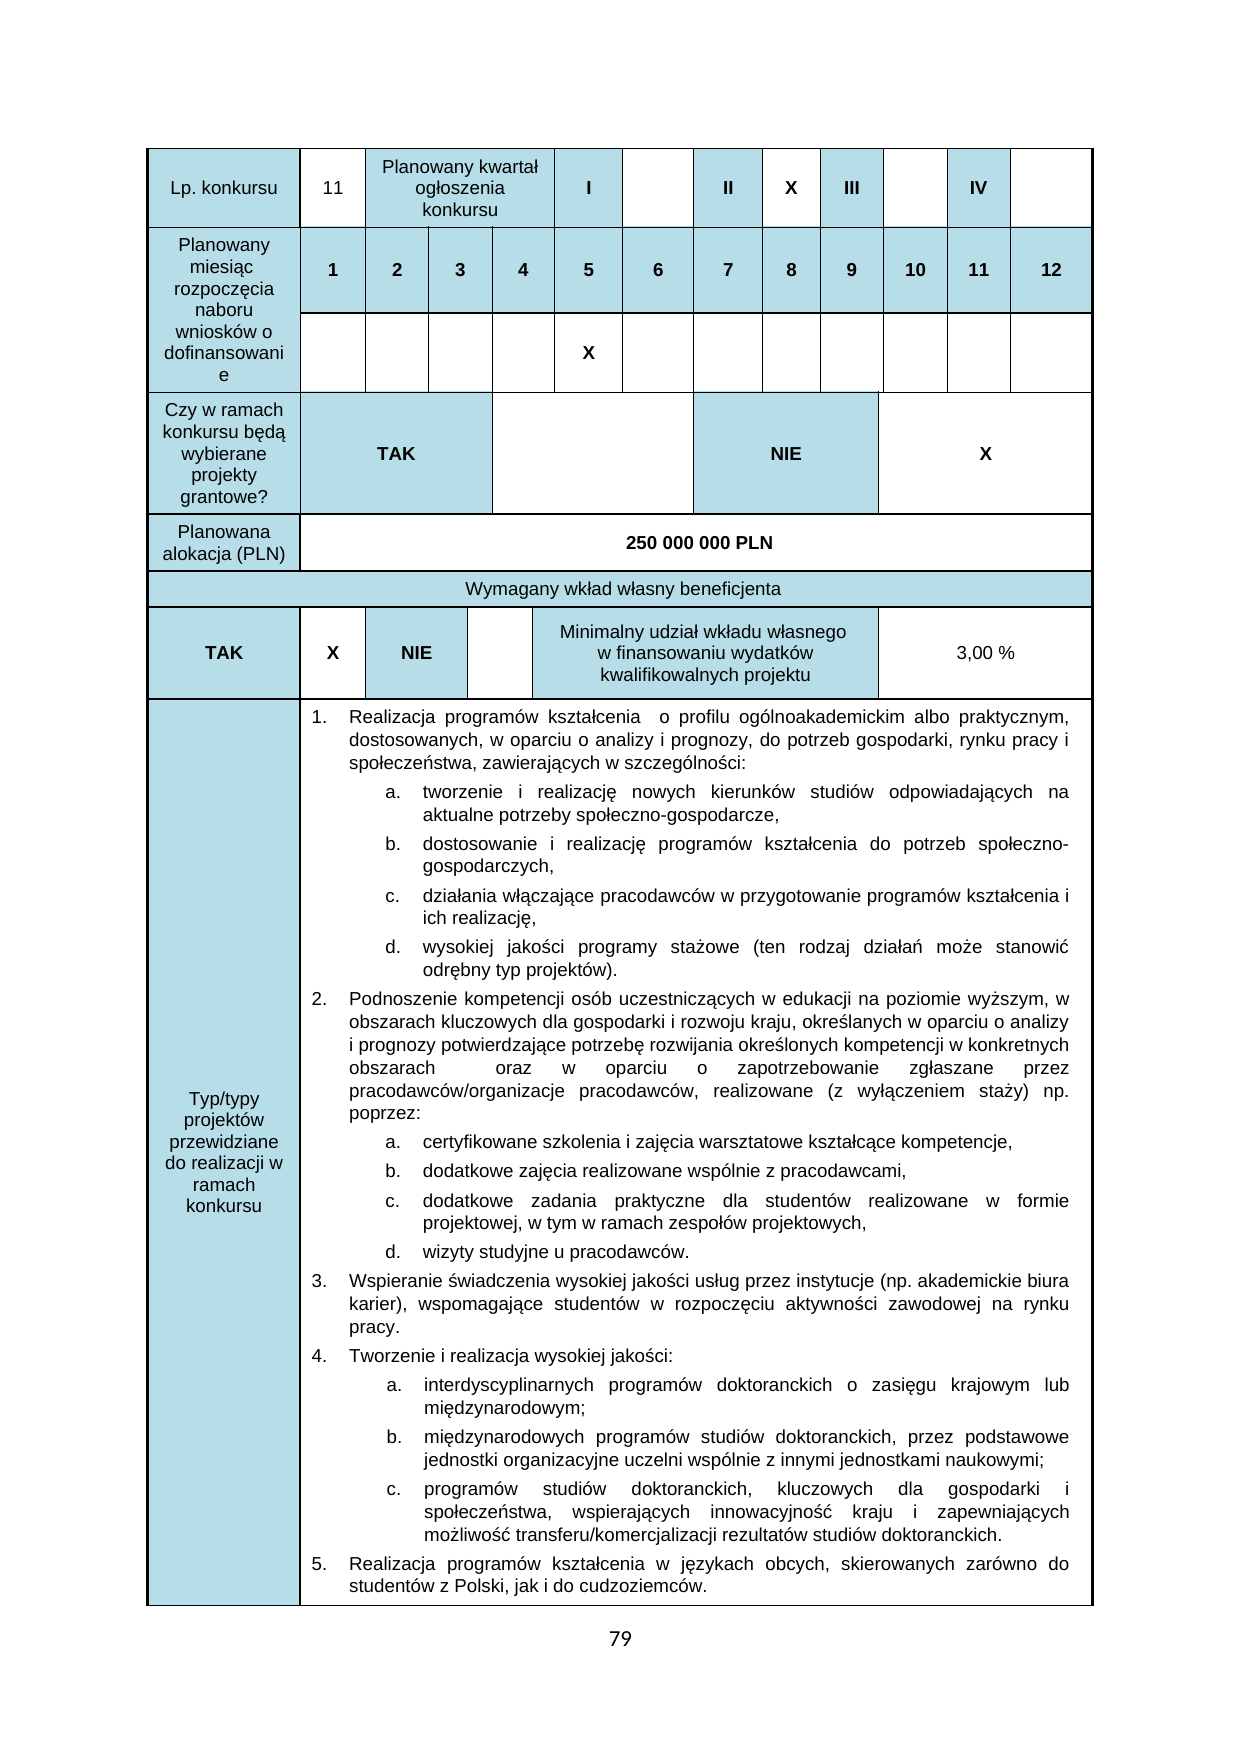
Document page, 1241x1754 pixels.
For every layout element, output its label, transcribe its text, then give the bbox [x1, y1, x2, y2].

table_cell 4 [493, 228, 554, 312]
table_cell NIE [366, 608, 467, 698]
table_cell 7 [694, 228, 762, 312]
table_cell IV [948, 149, 1010, 226]
table_cell Wymagany wkład własny beneficjenta [149, 572, 1091, 606]
table_cell 9 [821, 228, 883, 312]
table_cell I [555, 149, 622, 226]
table_cell [948, 314, 1010, 391]
table_cell 11 [301, 149, 365, 226]
table_cell X [879, 393, 1091, 513]
table_cell [694, 314, 762, 391]
table_cell [884, 149, 947, 226]
table_cell X [301, 608, 365, 698]
table_cell Planowany kwartał ogłoszenia konkursu [366, 149, 554, 226]
table_cell 2 [366, 228, 428, 312]
table_cell [301, 314, 365, 391]
table_cell Planowana alokacja (PLN) [149, 515, 299, 570]
table_cell [623, 314, 693, 391]
table_cell II [694, 149, 762, 226]
table_cell 8 [763, 228, 820, 312]
table_cell 6 [623, 228, 693, 312]
table_cell 11 [948, 228, 1010, 312]
table_cell 1 [301, 228, 365, 312]
table_cell 250 000 000 PLN [301, 515, 1091, 570]
table_cell Minimalny udział wkładu własnego w finansowaniu wydatków kwalifikowalnych projektu [533, 608, 878, 698]
table_cell TAK [149, 608, 299, 698]
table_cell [149, 700, 299, 1605]
table_cell 5 [555, 228, 622, 312]
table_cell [301, 700, 1091, 1605]
table_cell [1011, 149, 1091, 226]
table_cell 12 [1011, 228, 1091, 312]
table_cell [366, 314, 428, 391]
table_cell X [555, 314, 622, 391]
table_cell X [763, 149, 820, 226]
table_cell 3,00 % [879, 608, 1091, 698]
table_cell Lp. konkursu [149, 149, 299, 226]
table_cell [884, 314, 947, 391]
table_cell 3 [429, 228, 492, 312]
table_cell 10 [884, 228, 947, 312]
table_cell III [821, 149, 883, 226]
table_cell [763, 314, 820, 391]
table_cell Czy w ramach konkursu będą wybierane projekty grantowe? [149, 393, 300, 513]
table_cell Planowany miesiąc rozpoczęcia naboru wniosków o dofinansowanie [149, 228, 300, 391]
table_cell NIE [694, 393, 878, 513]
table_cell [429, 314, 492, 391]
table_cell [493, 393, 693, 513]
table_cell [493, 314, 554, 391]
table_cell [623, 149, 693, 226]
table_cell TAK [301, 393, 492, 513]
table_cell [1011, 314, 1091, 391]
table_cell [821, 314, 883, 391]
table_cell [468, 608, 532, 698]
